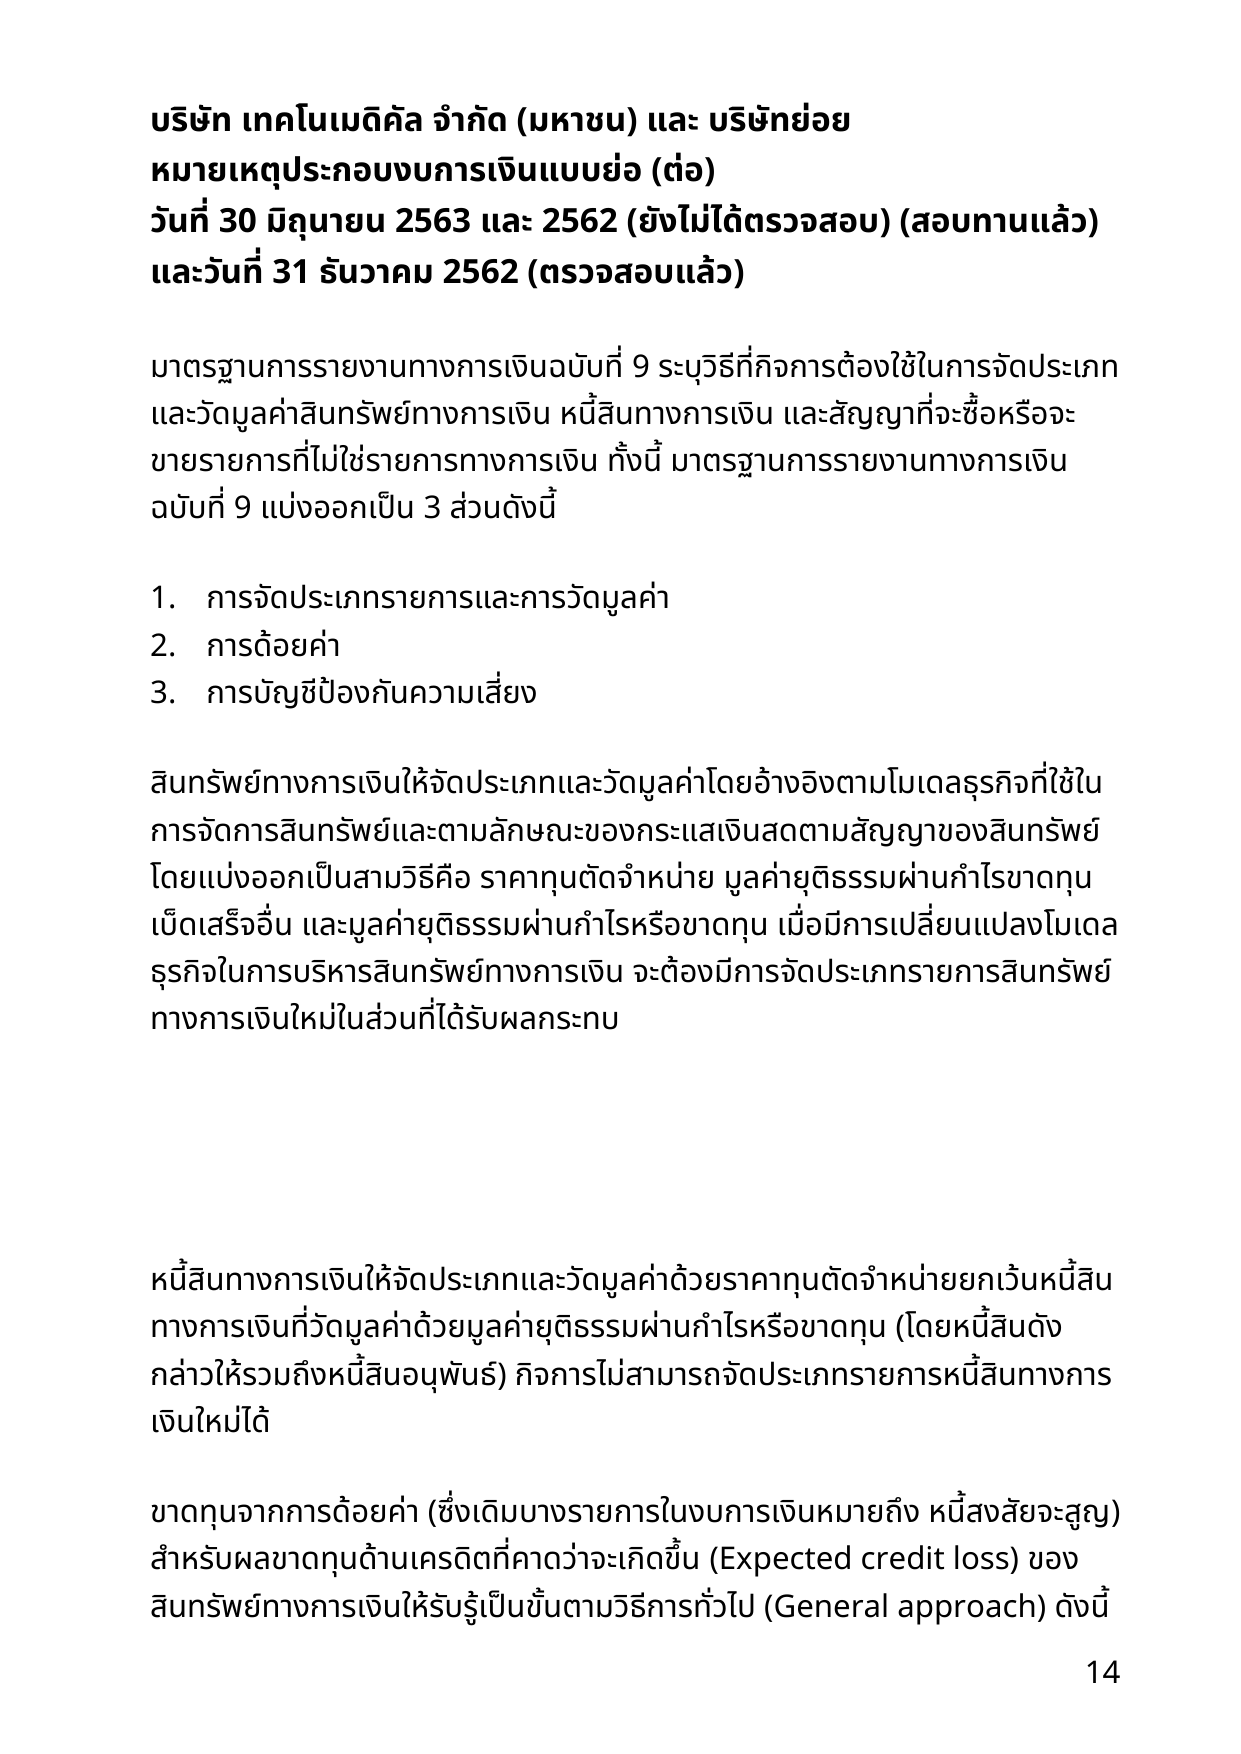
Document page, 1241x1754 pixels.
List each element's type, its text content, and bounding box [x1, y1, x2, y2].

list การจัดประเภทรายการและการวัดมูลค่า [150, 576, 1120, 623]
text มาตรฐานการรายงานทางการเงินฉบับที่ 9 ระบุวิธีที่กิจการต้องใช้ในการจัดประเภทและวัดมูลค่าสินทรัพย์ทางการเงิน หนี้สินทางการเงิน และสัญญาที่จะซื้อหรือจะขายรายการที่ไม่ใช่รายการทางการเงิน ทั้งนี้ มาตรฐานการรายงานทางการเงินฉบับที่ 9 แบ่งออกเป็น 3 ส่วนดังนี้ [150, 343, 1120, 533]
text สินทรัพย์ทางการเงินให้จัดประเภทและวัดมูลค่าโดยอ้างอิงตามโมเดลธุรกิจที่ใช้ในการจัดการสินทรัพย์และตามลักษณะของกระแสเงินสดตามสัญญาของสินทรัพย์โดยแบ่งออกเป็นสามวิธีคือ ราคาทุนตัดจำหน่าย มูลค่ายุติธรรมผ่านกำไรขาดทุนเบ็ดเสร็จอื่น และมูลค่ายุติธรรมผ่านกำไรหรือขาดทุน เมื่อมีการเปลี่ยนแปลงโมเดลธุรกิจในการบริหารสินทรัพย์ทางการเงิน จะต้องมีการจัดประเภทรายการสินทรัพย์ทางการเงินใหม่ในส่วนที่ได้รับผลกระทบ [150, 761, 1120, 1044]
text ขาดทุนจากการด้อยค่า (ซึ่งเดิมบางรายการในงบการเงินหมายถึง หนี้สงสัยจะสูญ) สำหรับผลขาดทุนด้านเครดิตที่คาดว่าจะเกิดขึ้น (Expected credit loss) ของสินทรัพย์ทางการเงินให้รับรู้เป็นขั้นตามวิธีการทั่วไป (General approach) ดังนี้ [150, 1489, 1120, 1631]
list การด้อยค่า [150, 623, 1120, 671]
text หนี้สินทางการเงินให้จัดประเภทและวัดมูลค่าด้วยราคาทุนตัดจำหน่ายยกเว้นหนี้สินทางการเงินที่วัดมูลค่าด้วยมูลค่ายุติธรรมผ่านกำไรหรือขาดทุน (โดยหนี้สินดังกล่าวให้รวมถึงหนี้สินอนุพันธ์) กิจการไม่สามารถจัดประเภทรายการหนี้สินทางการเงินใหม่ได้ [150, 1257, 1120, 1446]
list การบัญชีป้องกันความเสี่ยง [150, 671, 1120, 718]
